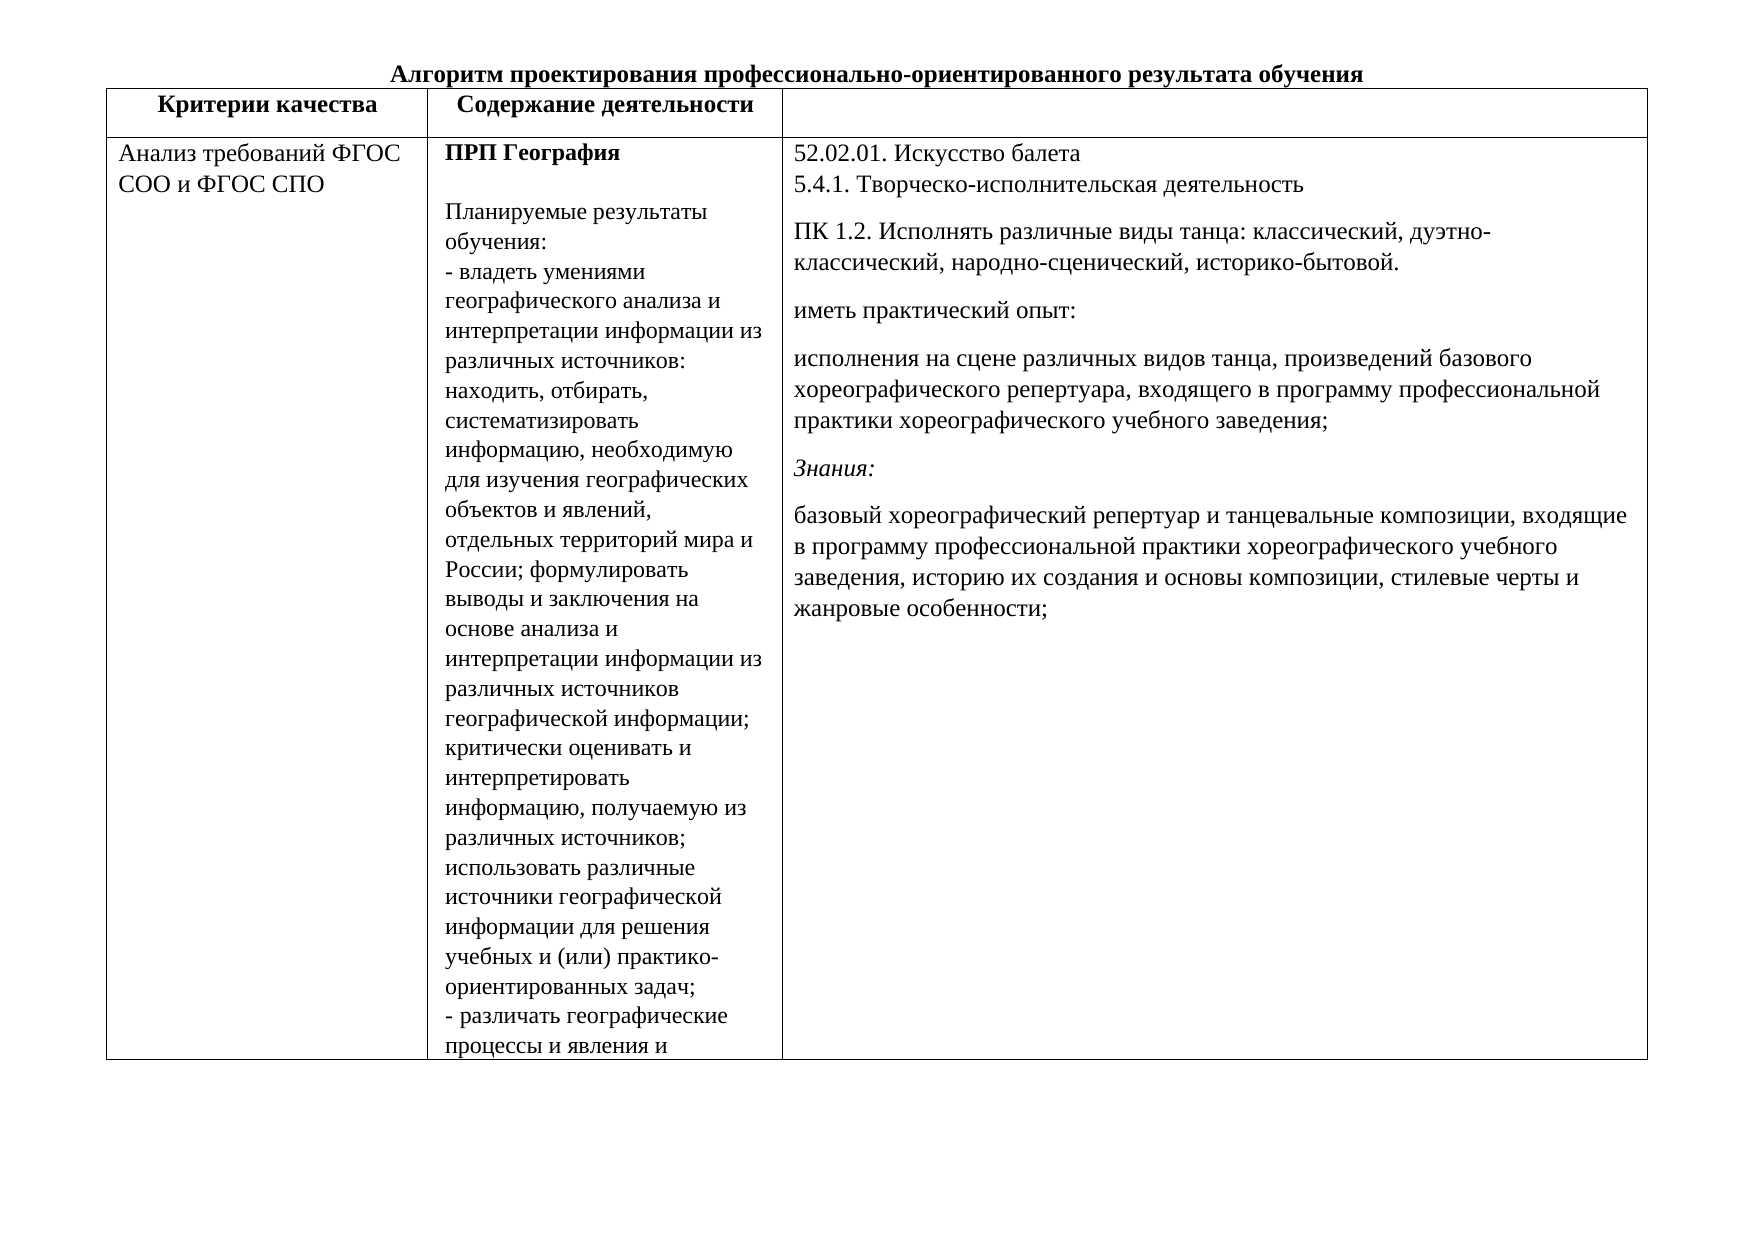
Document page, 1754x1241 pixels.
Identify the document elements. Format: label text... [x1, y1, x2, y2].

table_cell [428, 138, 782, 1059]
table_header [783, 89, 1647, 137]
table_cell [783, 138, 1647, 1059]
text Алгоритм проектирования профессионально-ориентированного результата обучения [118, 59, 1636, 88]
table_header Критерии качества [107, 89, 427, 137]
table_header Содержание деятельности [428, 89, 782, 137]
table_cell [107, 138, 427, 1059]
